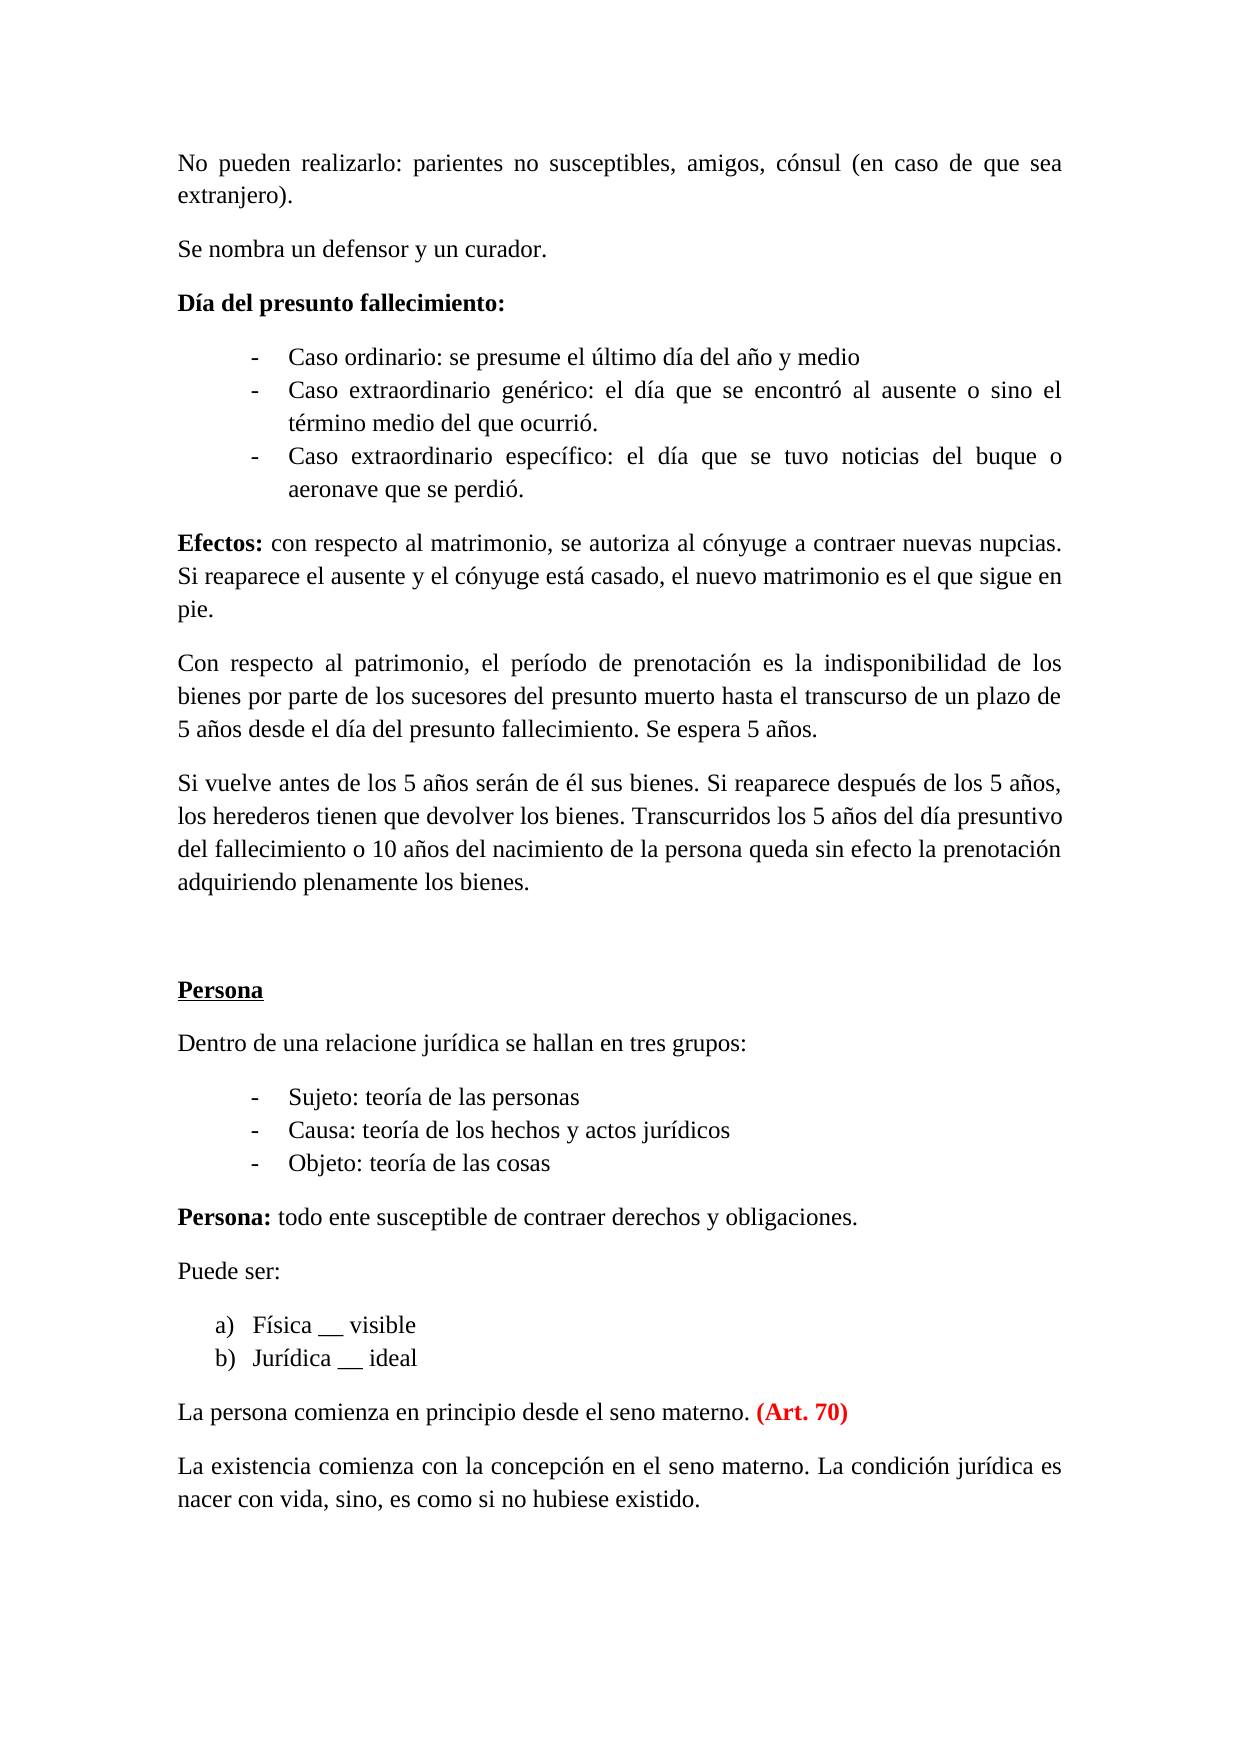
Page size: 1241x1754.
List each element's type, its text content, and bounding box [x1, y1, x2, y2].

text Puede ser: [177, 1256, 1063, 1285]
text No pueden realizarlo: parientes no susceptibles, amigos, cónsul (en caso de que sea extranjero). [177, 148, 1063, 209]
text Si vuelve antes de los 5 años serán de él sus bienes. Si reaparece después de los 5 años, los herederos tienen que devolver los bienes. Transcurridos los 5 años del día presuntivo del fallecimiento o 10 años del nacimiento de la persona queda sin efecto la prenotación adquiriendo plenamente los bienes. [177, 768, 1063, 896]
list Jurídica __ ideal [215, 1343, 1063, 1372]
text La existencia comienza con la concepción en el seno materno. La condición jurídica es nacer con vida, sino, es como si no hubiese existido. [177, 1451, 1063, 1512]
text La persona comienza en principio desde el seno materno. (Art. 70) [177, 1397, 1063, 1426]
text Día del presunto fallecimiento: [177, 288, 1063, 317]
list Caso ordinario: se presume el último día del año y medio [251, 342, 1063, 371]
list Caso extraordinario específico: el día que se tuvo noticias del buque o aeronave que se perdió. [251, 441, 1063, 503]
list Caso extraordinario genérico: el día que se encontró al ausente o sino el término medio del que ocurrió. [251, 375, 1063, 437]
list Física __ visible [215, 1310, 1063, 1339]
text Persona: todo ente susceptible de contraer derechos y obligaciones. [177, 1202, 1063, 1231]
list Causa: teoría de los hechos y actos jurídicos [251, 1115, 1063, 1144]
list Sujeto: teoría de las personas [251, 1082, 1063, 1111]
text Con respecto al patrimonio, el período de prenotación es la indisponibilidad de los bienes por parte de los sucesores del presunto muerto hasta el transcurso de un plazo de 5 años desde el día del presunto fallecimiento. Se espera 5 años. [177, 648, 1063, 743]
list Objeto: teoría de las cosas [251, 1148, 1063, 1177]
text Se nombra un defensor y un curador. [177, 234, 1063, 263]
text Dentro de una relacione jurídica se hallan en tres grupos: [177, 1028, 1063, 1057]
text Persona [177, 975, 1063, 1003]
text Efectos: con respecto al matrimonio, se autoriza al cónyuge a contraer nuevas nupcias. Si reaparece el ausente y el cónyuge está casado, el nuevo matrimonio es el que sigue en pie. [177, 528, 1063, 623]
